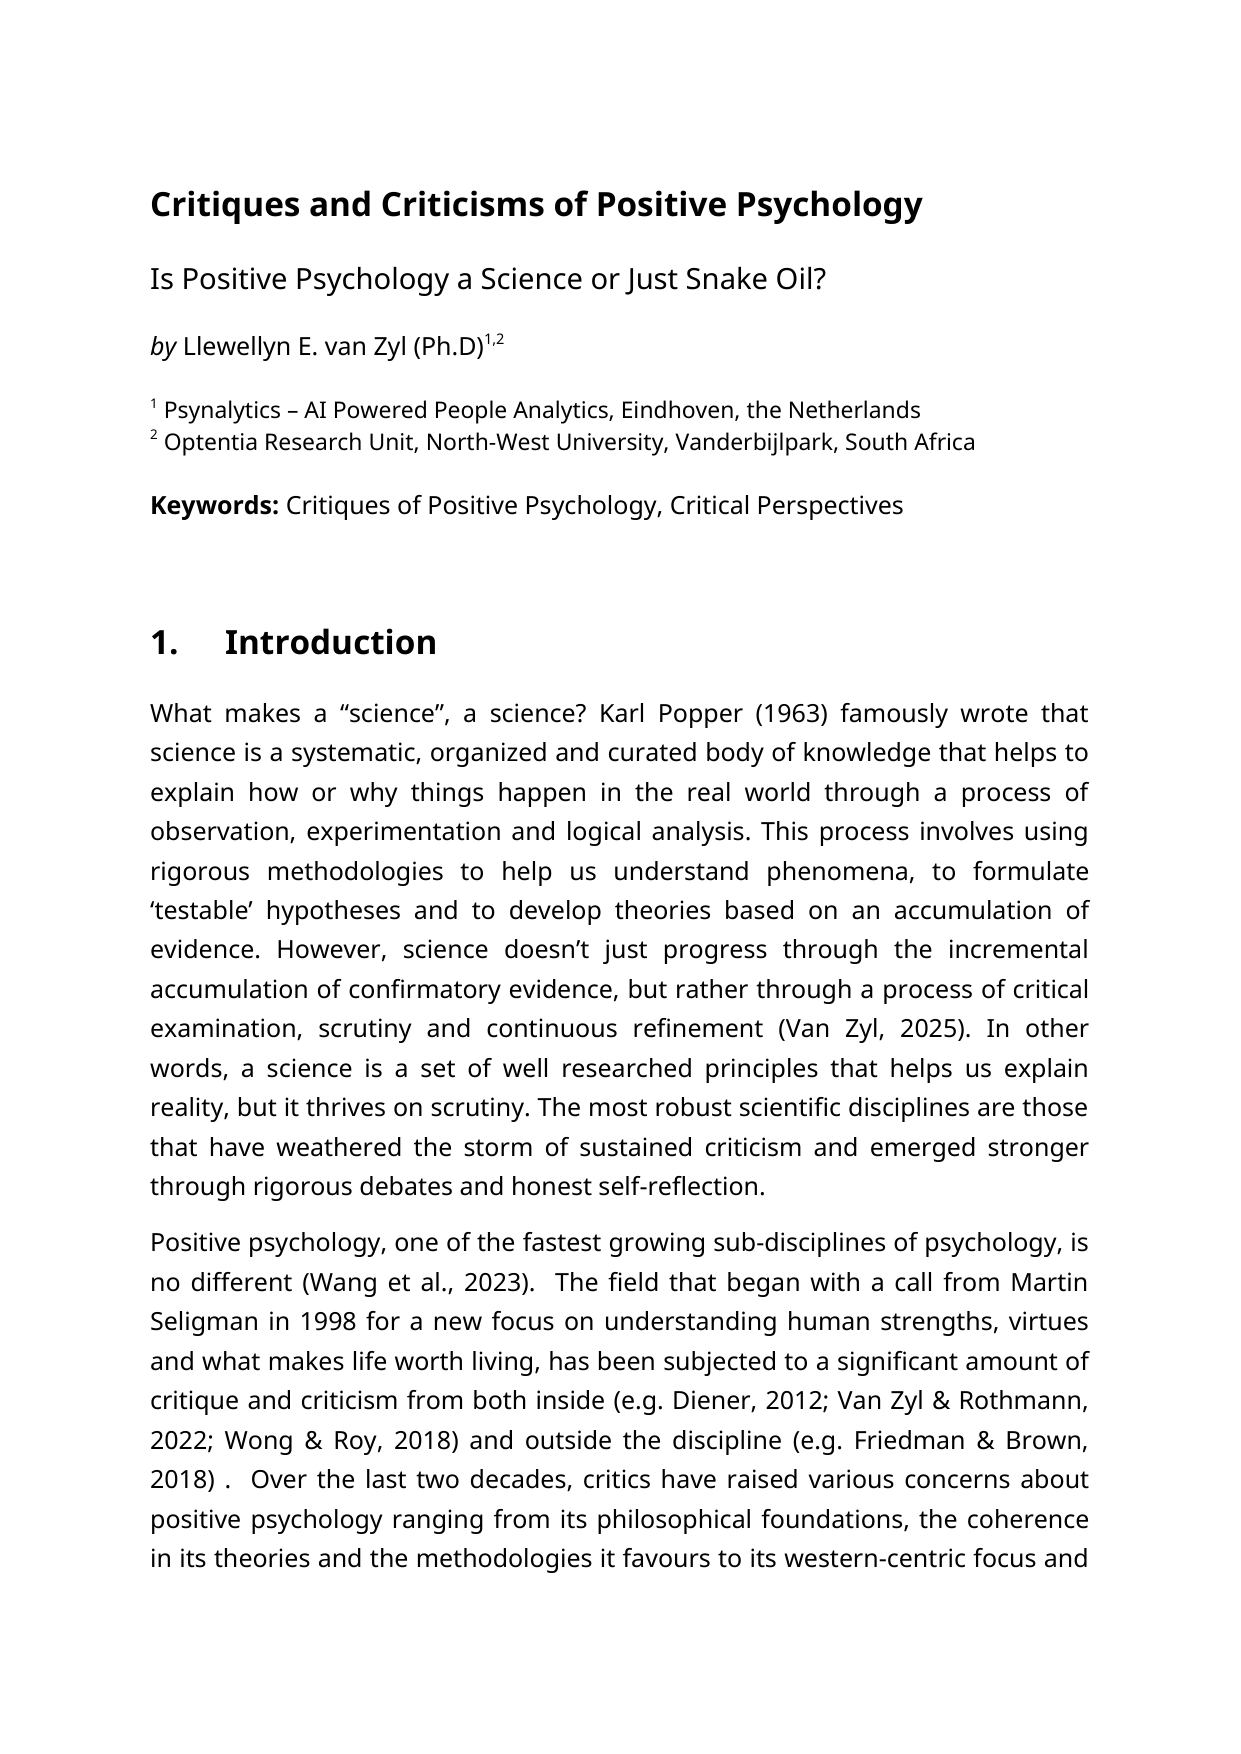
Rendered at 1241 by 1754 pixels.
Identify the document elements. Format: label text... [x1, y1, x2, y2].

text 2 Optentia Research Unit, North-West University, Vanderbijlpark, South Africa [150, 425, 1090, 457]
text Critiques and Criticisms of Positive Psychology [150, 181, 1090, 227]
text Keywords: Critiques of Positive Psychology, Critical Perspectives [150, 488, 1090, 522]
text 1. Introduction [150, 618, 1090, 664]
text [150, 1225, 1090, 1575]
text 1 Psynalytics – AI Powered People Analytics, Eindhoven, the Netherlands [150, 394, 1090, 425]
text What makes a “science”, a science? Karl Popper (1963) famously wrote that science is a systematic, organized and curated body of knowledge that helps to explain how or why things happen in the real world through a process of observation, experimentation and logical analysis. This process involves using rigorous methodologies to help us understand phenomena, to formulate ‘testable’ hypotheses and to develop theories based on an accumulation of evidence. However, science doesn’t just progress through the incremental accumulation of confirmatory evidence, but rather through a process of critical examination, scrutiny and continuous refinement (Van Zyl, 2025). In other words, a science is a set of well researched principles that helps us explain reality, but it thrives on scrutiny. The most robust scientific disciplines are those that have weathered the storm of sustained criticism and emerged stronger through rigorous debates and honest self-reflection. [150, 695, 1090, 1203]
text by Llewellyn E. van Zyl (Ph.D)1,2 [150, 329, 1090, 363]
text Is Positive Psychology a Science or Just Snake Oil? [150, 258, 1090, 298]
